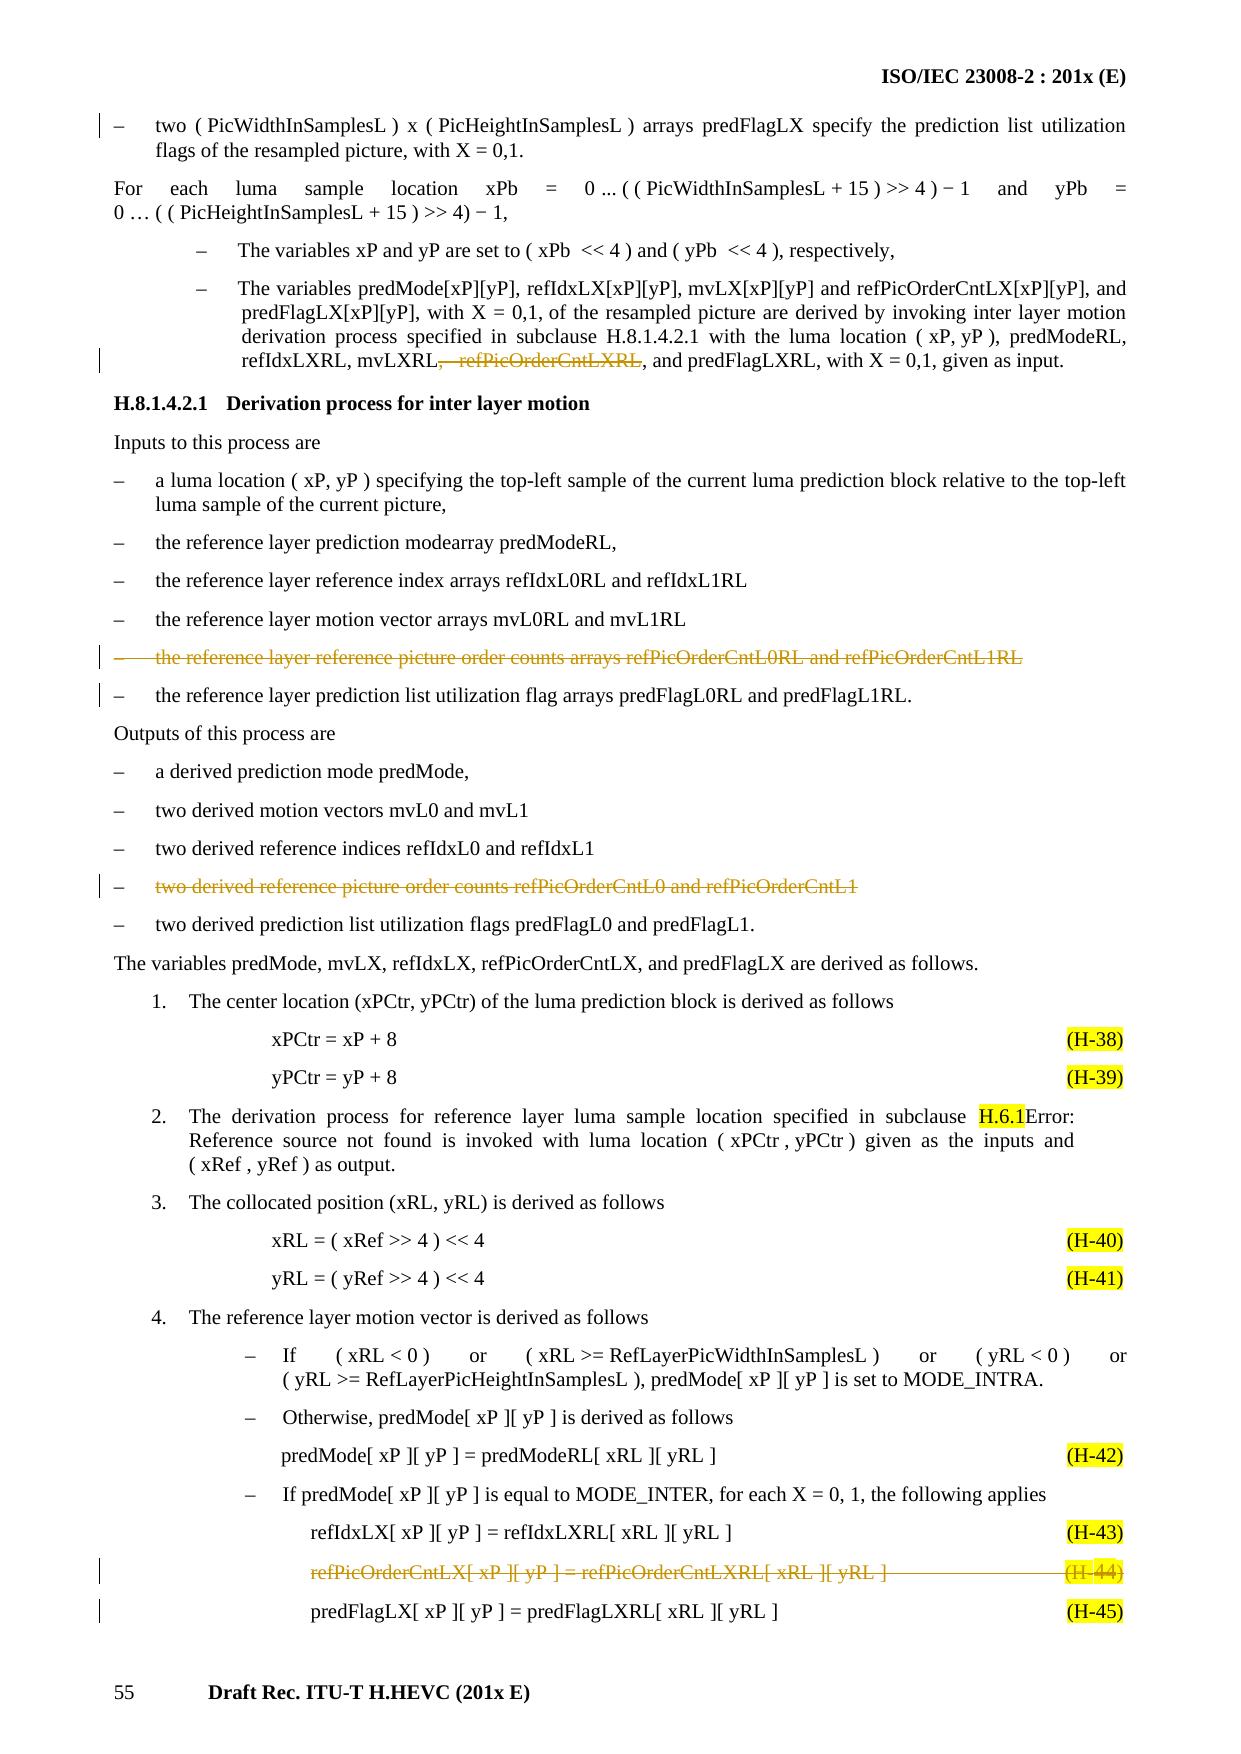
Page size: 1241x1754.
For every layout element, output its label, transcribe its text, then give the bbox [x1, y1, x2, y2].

text – The variables xP and yP are set to ( xPb << 4 ) and ( yPb << 4 ), respectively, [196, 238, 1127, 262]
list two ( PicWidthInSamplesL ) x ( PicHeightInSamplesL ) arrays predFlagLX specify the prediction list utilization flags of the resampled picture, with X = 0,1. [113, 113, 1127, 162]
list a luma location ( xP, yP ) specifying the top-left sample of the current luma prediction block relative to the top-left luma sample of the current picture, [113, 468, 1127, 516]
text For each luma sample location xPb = 0 ... ( ( PicWidthInSamplesL + 15 ) >> 4 ) − 1 and yPb = 0 … ( ( PicHeightInSamplesL + 15 ) >> 4) − 1, [113, 176, 1127, 224]
text The variables predMode, mvLX, refIdxLX, refPicOrderCntLX, and predFlagLX are derived as follows. [113, 951, 1127, 975]
list The center location (xPCtr, yPCtr) of the luma prediction block is derived as follows [151, 989, 1127, 1013]
list If predMode[ xP ][ yP ] is equal to MODE_INTER, for each X = 0, 1, the following applies [245, 1482, 1127, 1506]
list The reference layer motion vector is derived as follows [151, 1304, 1075, 1329]
text xPCtr = xP + 8 (H-38) [271, 1027, 1067, 1051]
text yPCtr = yP + 8 (H-39) [271, 1065, 1067, 1089]
text Derivation process for inter layer motion [113, 391, 1127, 415]
text predMode[ xP ][ yP ] = predModeRL[ xRL ][ yRL ] (H-42) [281, 1443, 1067, 1467]
text xRL = ( xRef >> 4 ) << 4 (H-40) [271, 1228, 1067, 1252]
list two derived reference indices refIdxL0 and refIdxL1 [113, 836, 1127, 860]
text – The variables predMode[xP][yP], refIdxLX[xP][yP], mvLX[xP][yP] and refPicOrderCntLX[xP][yP], and predFlagLX[xP][yP], with X = 0,1, of the resampled picture are derived by invoking inter layer motion derivation process specified in subclause H.8.1.4.2.1 with the luma location ( xP, yP ), predModeRL, refIdxLXRL, mvLXRL, and predFlagLXRL, with X = 0,1, given as input. [196, 276, 1127, 372]
list a derived prediction mode predMode, [113, 759, 1127, 783]
list the reference layer reference index arrays refIdxL0RL and refIdxL1RL [113, 568, 1127, 592]
text refIdxLX[ xP ][ yP ] = refIdxLXRL[ xRL ][ yRL ] (H-43) [310, 1520, 1067, 1544]
list The collocated position (xRL, yRL) is derived as follows [151, 1190, 1075, 1214]
list If ( xRL < 0 ) or ( xRL >= RefLayerPicWidthInSamplesL ) or ( yRL < 0 ) or ( yRL >= RefLayerPicHeightInSamplesL ), predMode[ xP ][ yP ] is set to MODE_INTRA. [245, 1343, 1127, 1391]
text Inputs to this process are [113, 429, 1127, 454]
list two derived motion vectors mvL0 and mvL1 [113, 798, 1127, 822]
text yRL = ( yRef >> 4 ) << 4 (H-41) [271, 1266, 1067, 1290]
list the reference layer motion vector arrays mvL0RL and mvL1RL [113, 607, 1127, 631]
list two derived prediction list utilization flags predFlagL0 and predFlagL1. [113, 912, 1127, 936]
list the reference layer prediction modearray predModeRL, [113, 530, 1127, 554]
text Outputs of this process are [113, 721, 1127, 745]
list Otherwise, predMode[ xP ][ yP ] is derived as follows [245, 1405, 1127, 1429]
list the reference layer prediction list utilization flag arrays predFlagL0RL and predFlagL1RL. [113, 683, 1127, 707]
text predFlagLX[ xP ][ yP ] = predFlagLXRL[ xRL ][ yRL ] (H-45) [310, 1598, 1127, 1623]
